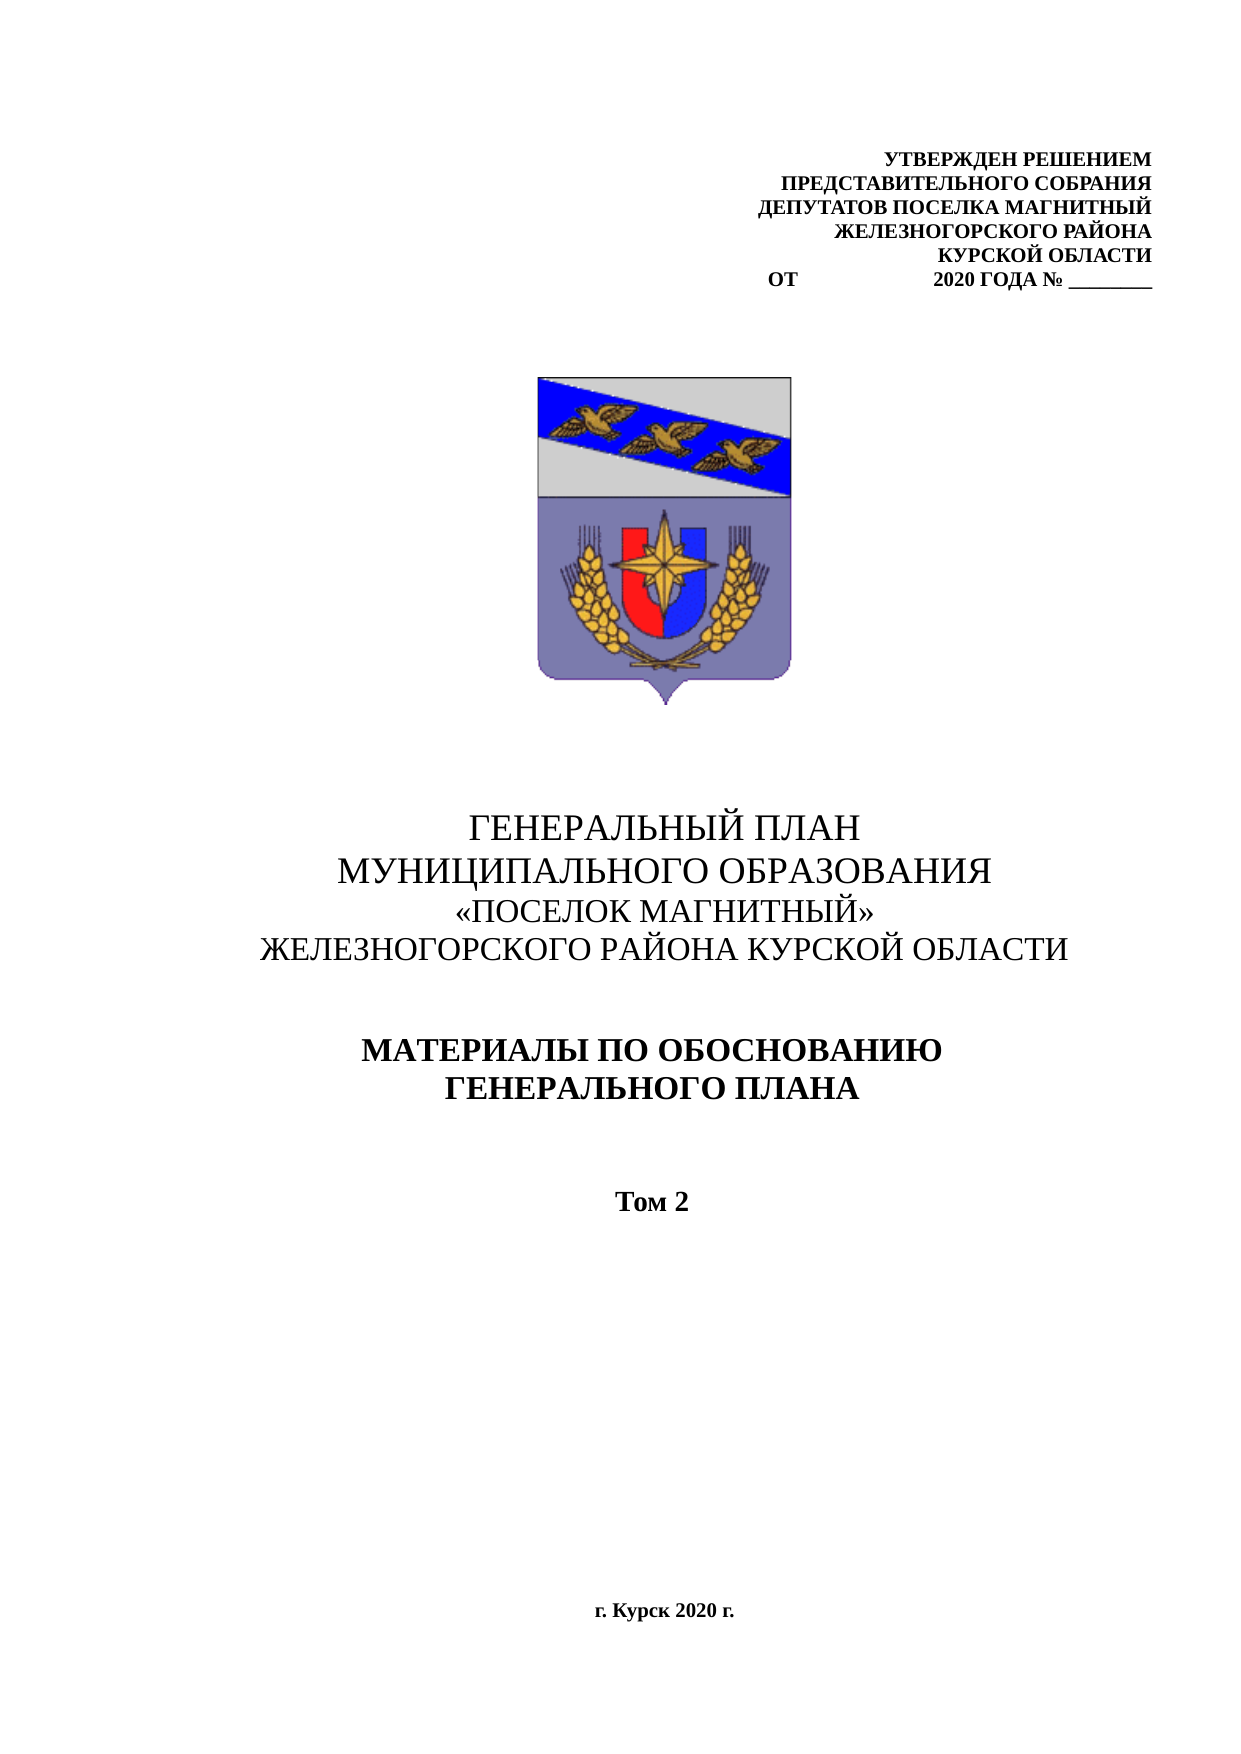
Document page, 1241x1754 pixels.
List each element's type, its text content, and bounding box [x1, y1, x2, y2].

text Том 2 [152, 1184, 1152, 1217]
text МАТЕРИАЛЫ ПО ОБОСНОВАНИЮ [152, 1030, 1152, 1069]
table_header УТВЕРЖДЕН РЕШЕНИЕМ ПРЕДСТАВИТЕЛЬНОГО СОБРАНИЯ ДЕПУТАТОВ ПОСЕЛКА МАГНИТНЫЙ ЖЕЛЕЗНОГОРСКОГО РАЙОНА КУРСКОЙ ОБЛАСТИ ОТ 2020 ГОДА № ________ [605, 147, 1163, 306]
text ЖЕЛЕЗНОГОРСКОГО РАЙОНА КУРСКОЙ ОБЛАСТИ [177, 930, 1152, 968]
picture [537, 377, 792, 705]
text «ПОСЕЛОК МАГНИТНЫЙ» [177, 891, 1152, 930]
text ГЕНЕРАЛЬНЫЙ ПЛАН [177, 805, 1152, 848]
text ГЕНЕРАЛЬНОГО ПЛАНА [152, 1069, 1152, 1107]
text МУНИЦИПАЛЬНОГО ОБРАЗОВАНИЯ [177, 848, 1152, 891]
text г. Курск 2020 г. [152, 1598, 1152, 1622]
